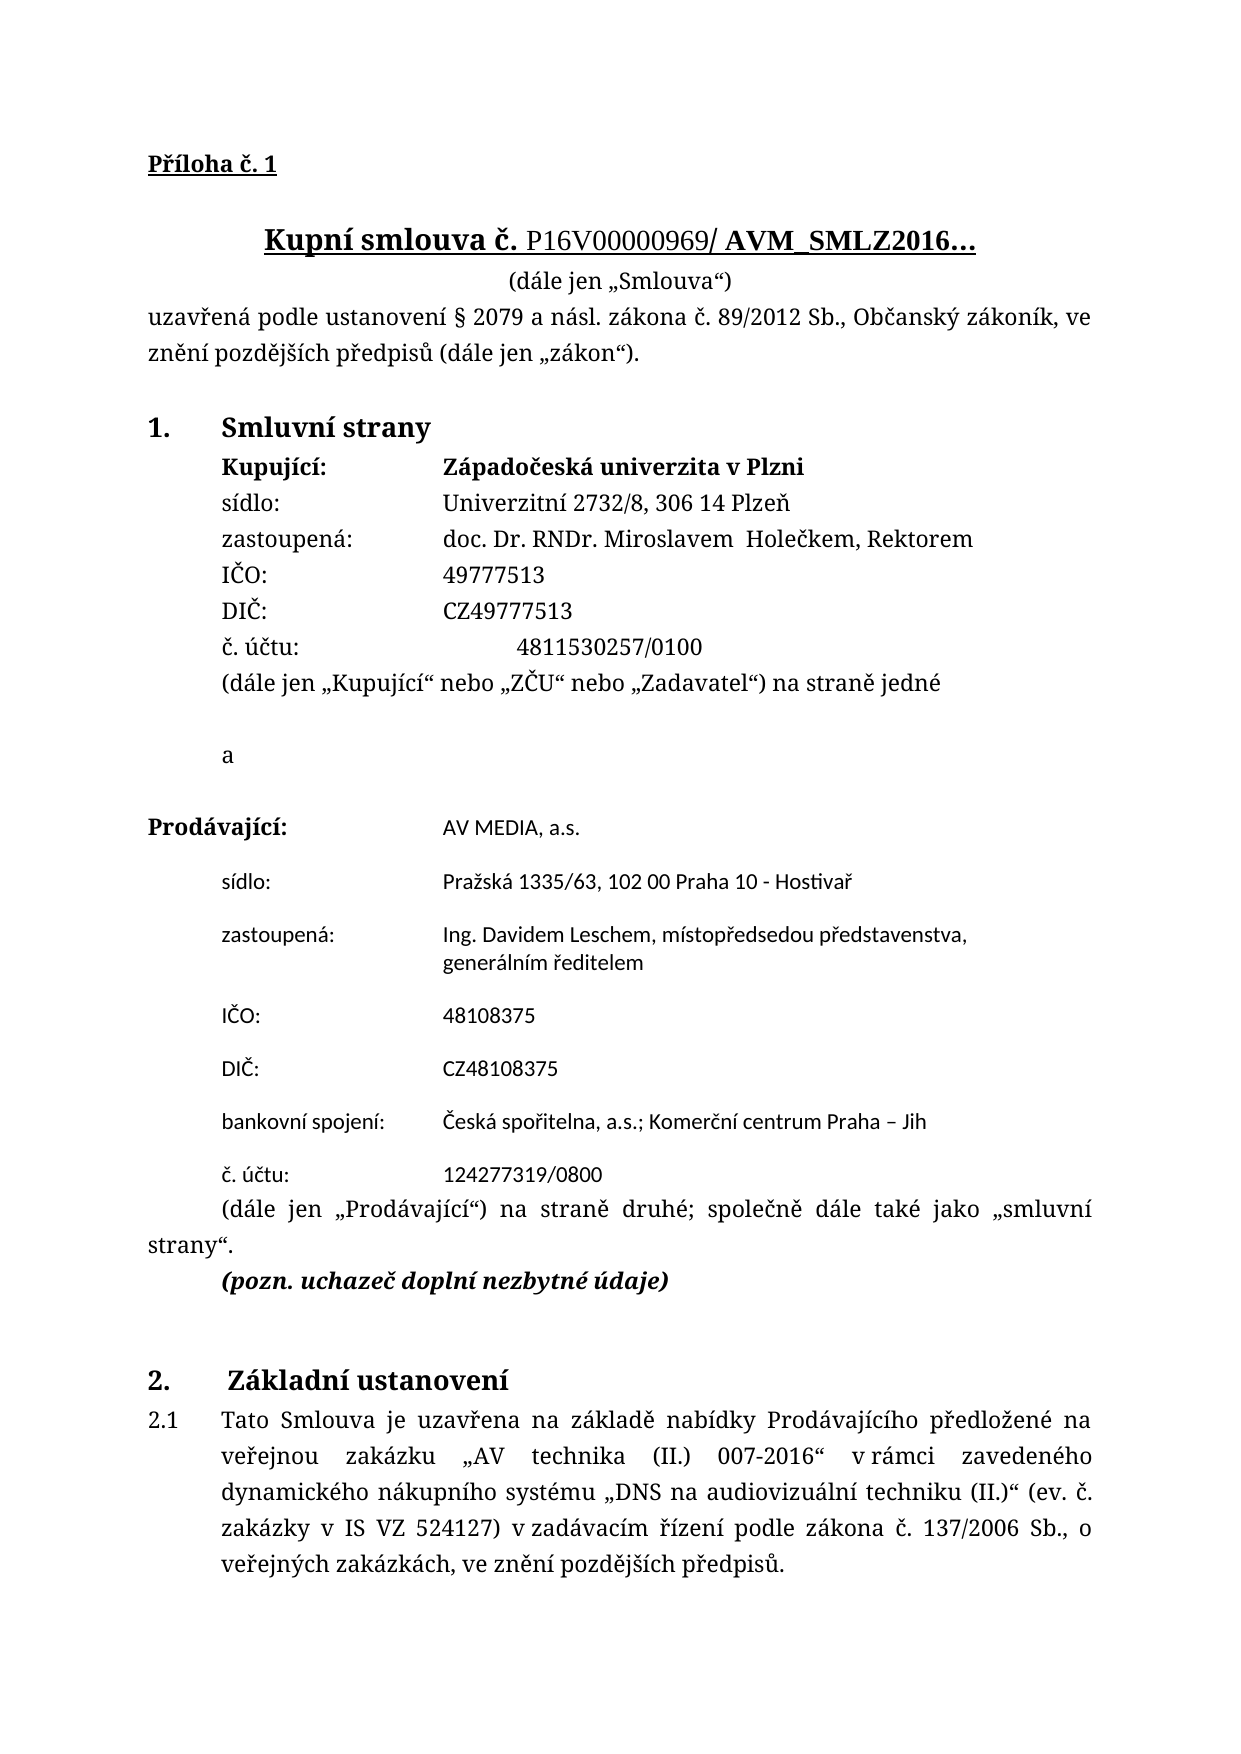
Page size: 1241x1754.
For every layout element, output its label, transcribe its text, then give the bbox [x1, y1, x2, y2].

text IČO: 48108375 [148, 1001, 1093, 1029]
text 2. Základní ustanovení [148, 1361, 1093, 1398]
text č. účtu: 124277319/0800 [221, 1161, 1093, 1188]
text IČO: 49777513 [221, 559, 1093, 590]
text zastoupená: doc. Dr. RNDr. Miroslavem Holečkem, Rektorem [221, 523, 1093, 554]
text (dále jen „Prodávající“) na straně druhé; společně dále také jako „smluvní strany“. [148, 1193, 1093, 1260]
text (dále jen „Smlouva“) [148, 265, 1093, 296]
text (dále jen „Kupující“ nebo „ZČU“ nebo „Zadavatel“) na straně jedné [221, 667, 1093, 698]
text 2.1 Tato Smlouva je uzavřena na základě nabídky Prodávajícího předložené na veřejnou zakázku „AV technika (II.) 007-2016“ v rámci zavedeného dynamického nákupního systému „DNS na audiovizuální techniku (II.)“ (ev. č. zakázky v IS VZ 524127) v zadávacím řízení podle zákona č. 137/2006 Sb., o veřejných zakázkách, ve znění pozdějších předpisů. [148, 1404, 1093, 1579]
text generálním ředitelem [148, 948, 1093, 976]
text sídlo: Pražská 1335/63, 102 00 Praha 10 - Hostivař [148, 867, 1093, 895]
text DIČ: CZ48108375 [148, 1054, 1093, 1082]
text DIČ: CZ49777513 [221, 595, 1093, 626]
text 1. Smluvní strany [148, 409, 1093, 446]
text uzavřená podle ustanovení § 2079 a násl. zákona č. 89/2012 Sb., Občanský zákoník, ve znění pozdějších předpisů (dále jen „zákon“). [148, 301, 1093, 368]
text Příloha č. 1 [148, 148, 1093, 179]
text Kupující: Západočeská univerzita v Plzni [221, 451, 1093, 482]
text Kupní smlouva č. P16V00000969/ AVM_SMLZ2016… [148, 219, 1093, 259]
text zastoupená: Ing. Davidem Leschem, místopředsedou představenstva, [148, 920, 1093, 948]
text a [221, 739, 1093, 770]
text sídlo: Univerzitní 2732/8, 306 14 Plzeň [221, 487, 1093, 518]
text Prodávající: AV MEDIA, a.s. [148, 811, 1093, 842]
text bankovní spojení: Česká spořitelna, a.s.; Komerční centrum Praha – Jih [148, 1107, 1093, 1136]
text (pozn. uchazeč doplní nezbytné údaje) [148, 1264, 1093, 1296]
text č. účtu: 4811530257/0100 [221, 631, 1093, 662]
